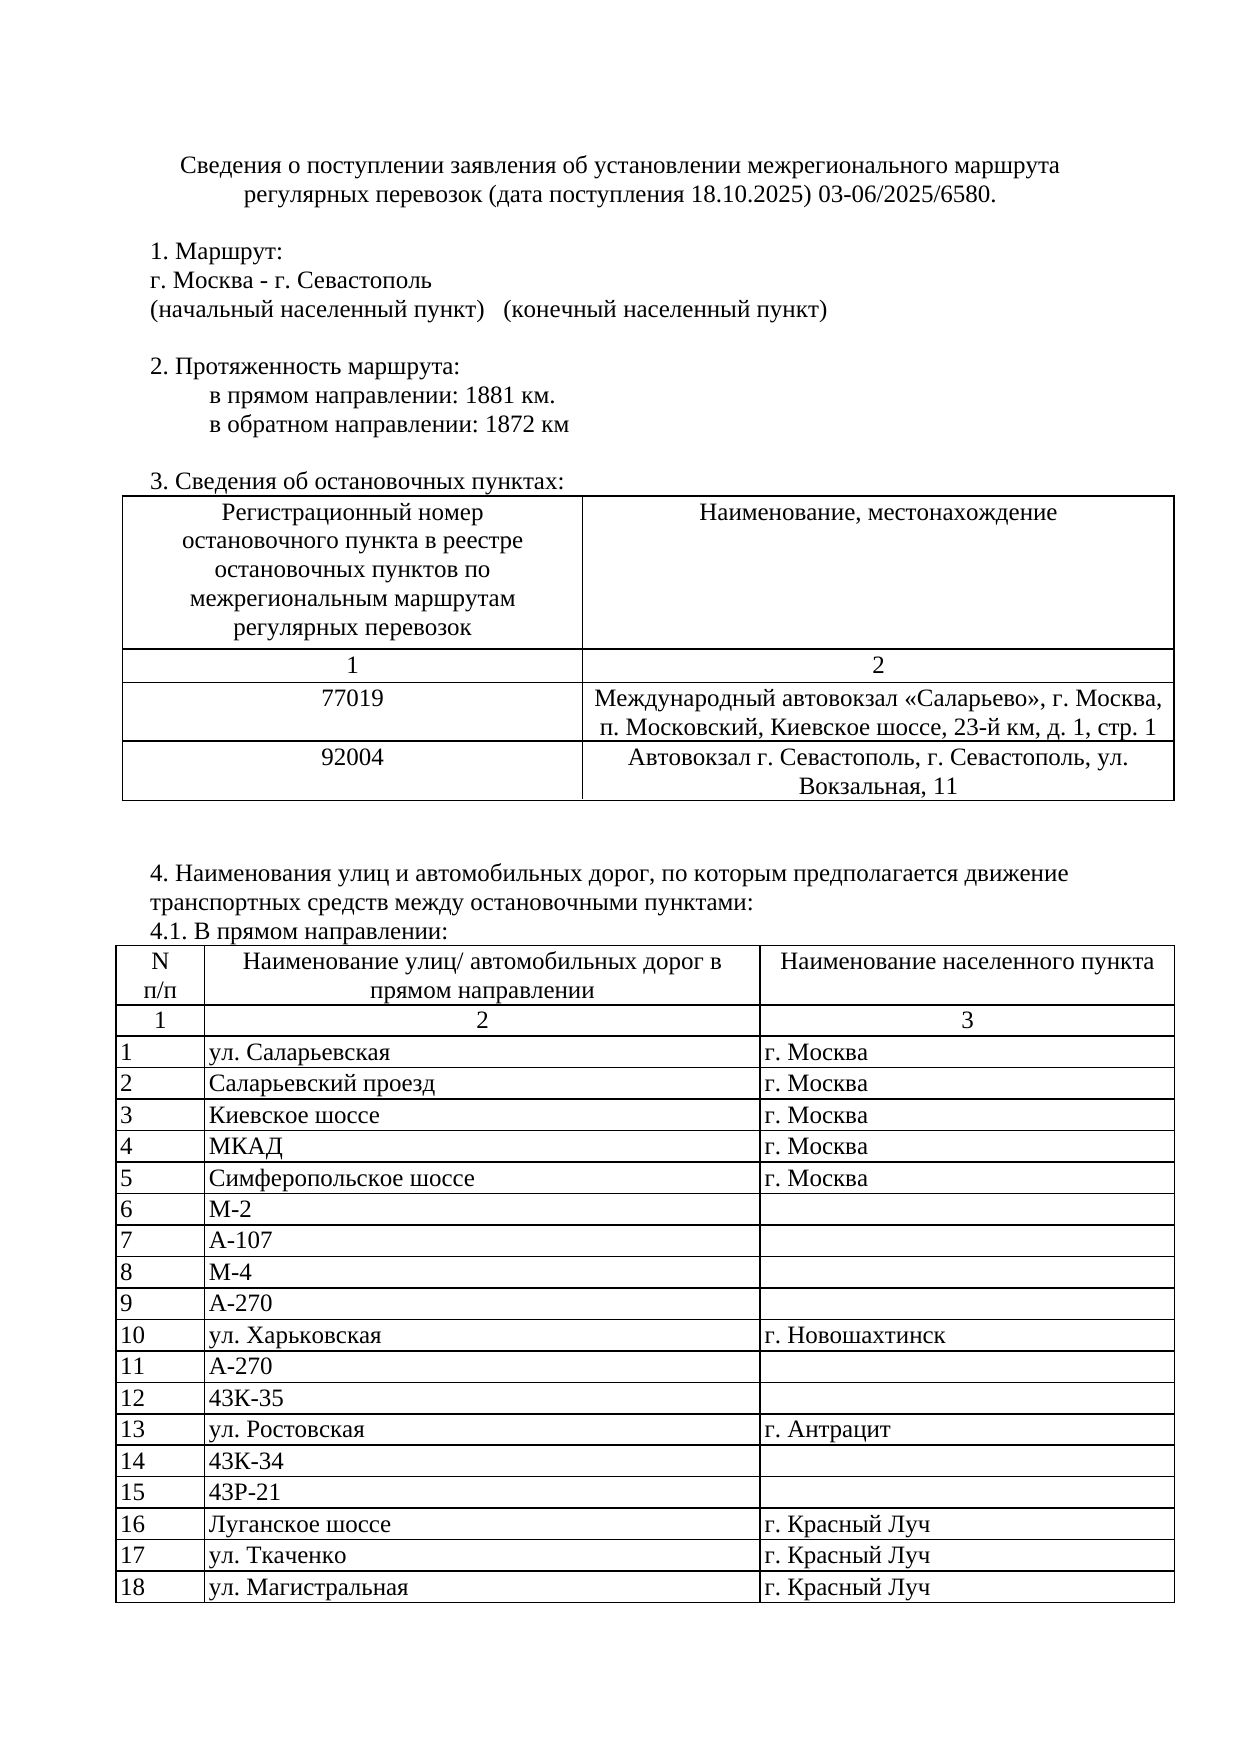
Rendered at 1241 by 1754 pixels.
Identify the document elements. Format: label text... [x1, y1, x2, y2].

table_cell ул. Магистральная [205, 1572, 759, 1602]
table_cell А-270 [205, 1352, 759, 1381]
table_cell ул. Саларьевская [205, 1037, 759, 1067]
table_cell 1 [117, 1037, 204, 1067]
table_cell 7 [117, 1226, 204, 1256]
table_cell г. Москва [761, 1100, 1174, 1130]
table_cell [761, 1352, 1174, 1381]
table_cell 17 [117, 1540, 204, 1570]
table_cell г. Москва [761, 1068, 1174, 1098]
table_cell М-2 [205, 1194, 759, 1224]
table_cell [761, 1383, 1174, 1413]
table_cell Саларьевский проезд [205, 1068, 759, 1098]
table_cell г. Красный Луч [761, 1540, 1174, 1570]
table_cell ул. Ткаченко [205, 1540, 759, 1570]
table_cell 77019 [123, 683, 582, 740]
table_cell Автовокзал г. Севастополь, г. Севастополь, ул. Вокзальная, 11 [583, 742, 1173, 799]
table_header Наименование, местонахождение [583, 497, 1173, 648]
table_cell 43К-35 [205, 1383, 759, 1413]
table_cell 11 [117, 1352, 204, 1381]
table_cell [761, 1257, 1174, 1287]
table_cell 8 [117, 1257, 204, 1287]
table_cell 12 [117, 1383, 204, 1413]
table_cell [761, 1289, 1174, 1318]
table_cell 92004 [123, 742, 582, 799]
table_cell М-4 [205, 1257, 759, 1287]
table_cell 3 [117, 1100, 204, 1130]
text 4. Наименования улиц и автомобильных дорог, по которым предполагается движение транспортных средств между остановочными пунктами: [150, 858, 1090, 916]
table_cell 1 [117, 1006, 204, 1035]
table_cell А-107 [205, 1226, 759, 1256]
text в обратном направлении: 1872 км [150, 409, 1090, 437]
table_cell 5 [117, 1163, 204, 1193]
table_cell [761, 1194, 1174, 1224]
table_cell 4 [117, 1131, 204, 1161]
table_cell 13 [117, 1415, 204, 1444]
table_cell [761, 1477, 1174, 1507]
table_cell 9 [117, 1289, 204, 1318]
table_cell 3 [761, 1006, 1174, 1035]
table_cell ул. Харьковская [205, 1320, 759, 1350]
table_cell г. Москва [761, 1131, 1174, 1161]
table_cell Киевское шоссе [205, 1100, 759, 1130]
table_cell [761, 1446, 1174, 1476]
table_cell 14 [117, 1446, 204, 1476]
table_cell г. Новошахтинск [761, 1320, 1174, 1350]
table_cell МКАД [205, 1131, 759, 1161]
table_cell 2 [205, 1006, 759, 1035]
table_cell Луганское шоссе [205, 1509, 759, 1539]
text 1. Маршрут: [150, 236, 1090, 265]
table_cell 2 [583, 650, 1173, 681]
table_cell г. Красный Луч [761, 1509, 1174, 1539]
table_cell Международный автовокзал «Саларьево», г. Москва, п. Московский, Киевское шоссе, 23-й км, д. 1, стр. 1 [583, 683, 1173, 740]
table_cell г. Москва [761, 1037, 1174, 1067]
table_cell А-270 [205, 1289, 759, 1318]
table_cell 6 [117, 1194, 204, 1224]
text 2. Протяженность маршрута: [150, 351, 1090, 380]
text Сведения о поступлении заявления об установлении межрегионального маршрута регулярных перевозок (дата поступления 18.10.2025) 03-06/2025/6580. [150, 150, 1090, 207]
text 3. Сведения об остановочных пунктах: [150, 466, 1090, 495]
table_header Наименование улиц/ автомобильных дорог в прямом направлении [205, 946, 759, 1004]
text 4.1. В прямом направлении: [150, 916, 1090, 945]
table_cell 1 [123, 650, 582, 681]
table_cell г. Москва [761, 1163, 1174, 1193]
table_header Регистрационный номер остановочного пункта в реестре остановочных пунктов по межрегиональным маршрутам регулярных перевозок [123, 497, 582, 648]
table_cell 18 [117, 1572, 204, 1602]
text в прямом направлении: 1881 км. [150, 380, 1090, 409]
table_header N п/п [117, 946, 204, 1004]
table_header Наименование населенного пункта [761, 946, 1174, 1004]
table_cell г. Красный Луч [761, 1572, 1174, 1602]
table_cell ул. Ростовская [205, 1415, 759, 1444]
table_cell 43Р-21 [205, 1477, 759, 1507]
table_cell 16 [117, 1509, 204, 1539]
table_cell Симферопольское шоссе [205, 1163, 759, 1193]
table_cell г. Антрацит [761, 1415, 1174, 1444]
table_cell 15 [117, 1477, 204, 1507]
text (начальный населенный пункт) (конечный населенный пункт) [150, 294, 1090, 322]
table_cell [761, 1226, 1174, 1256]
table_cell 43К-34 [205, 1446, 759, 1476]
text г. Москва - г. Севастополь [150, 265, 1090, 294]
table_cell 2 [117, 1068, 204, 1098]
table_cell 10 [117, 1320, 204, 1350]
